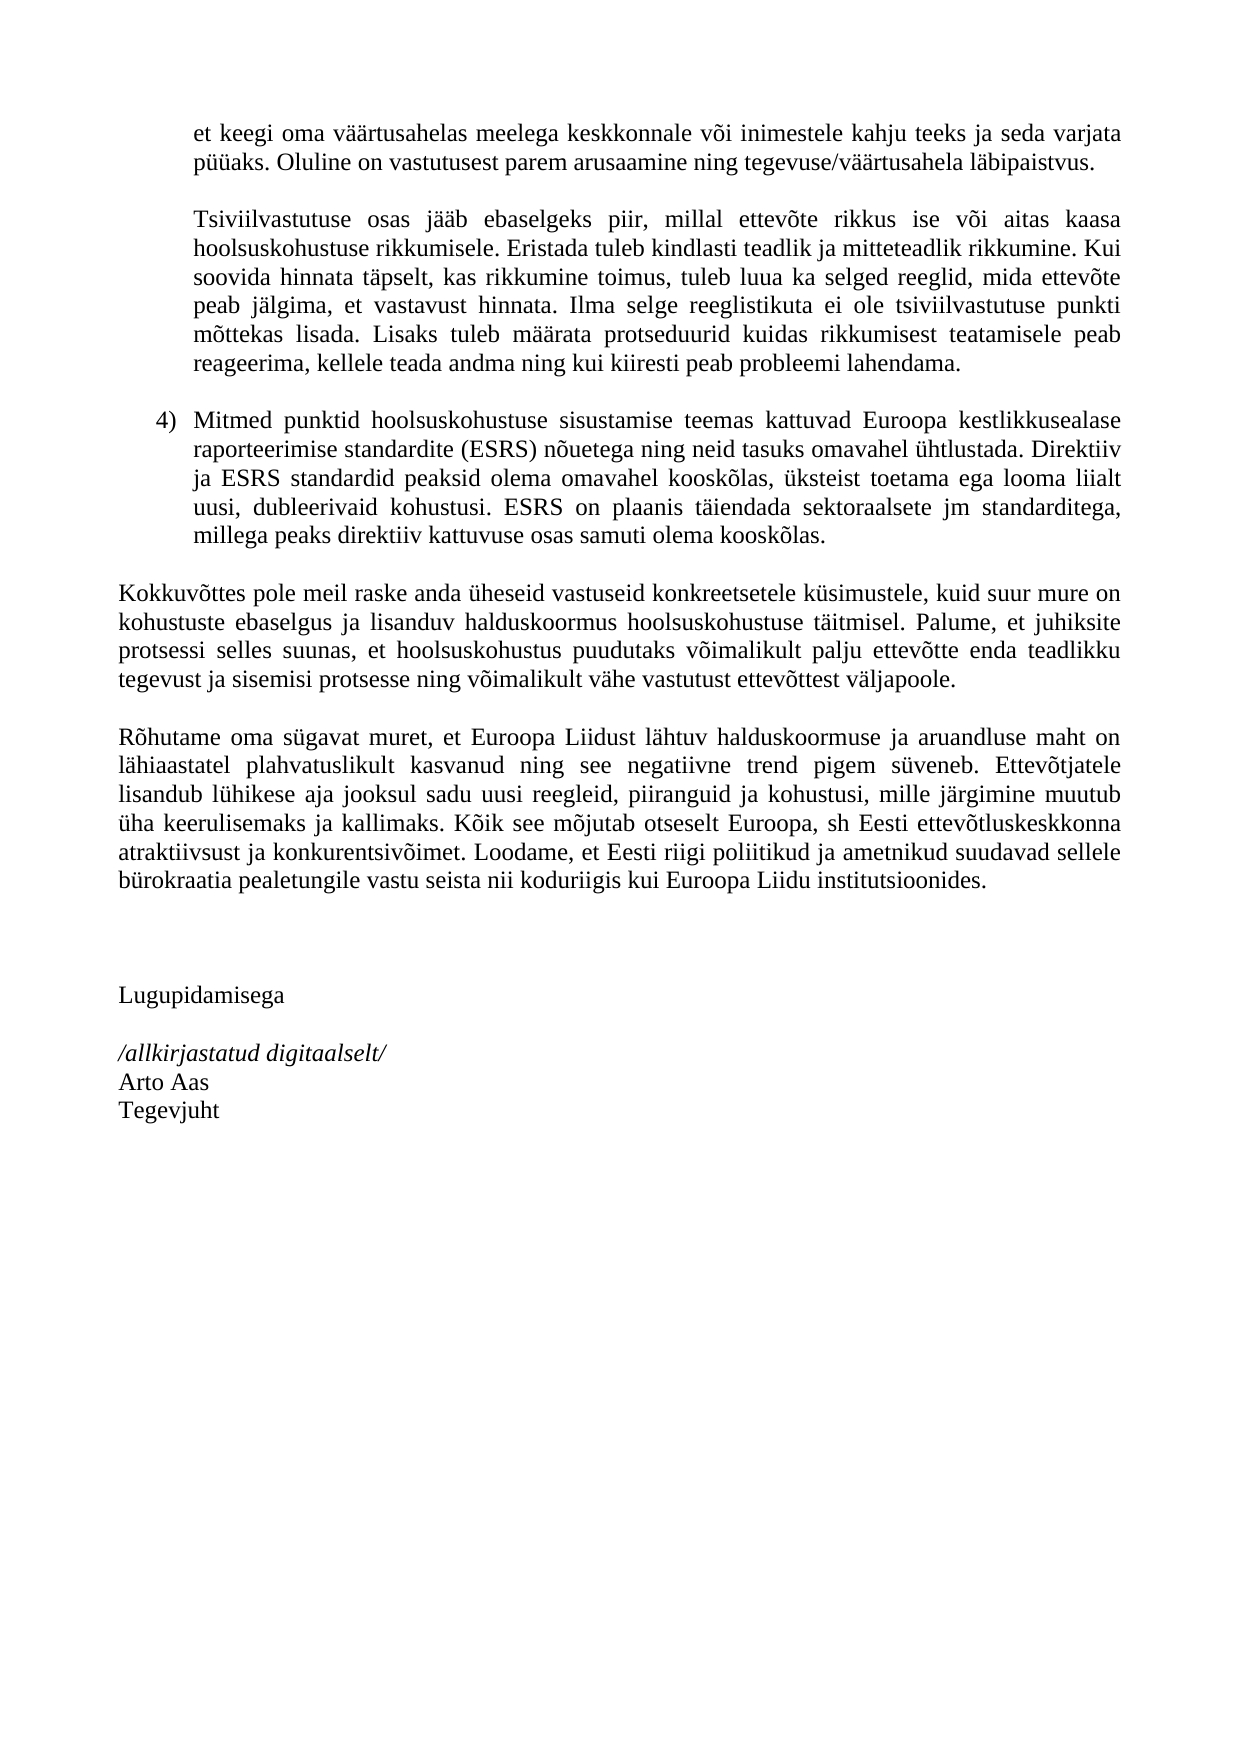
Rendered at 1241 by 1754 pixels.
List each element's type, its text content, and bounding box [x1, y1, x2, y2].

text Rõhutame oma sügavat muret, et Euroopa Liidust lähtuv halduskoormuse ja aruandluse maht on lähiaastatel plahvatuslikult kasvanud ning see negatiivne trend pigem süveneb. Ettevõtjatele lisandub lühikese aja jooksul sadu uusi reegleid, piiranguid ja kohustusi, mille järgimine muutub üha keerulisemaks ja kallimaks. Kõik see mõjutab otseselt Euroopa, sh Eesti ettevõtluskeskkonna atraktiivsust ja konkurentsivõimet. Loodame, et Eesti riigi poliitikud ja ametnikud suudavad sellele bürokraatia pealetungile vastu seista nii koduriigis kui Euroopa Liidu institutsioonides. [118, 722, 1122, 894]
text Tegevjuht [118, 1096, 1122, 1124]
list Mitmed punktid hoolsuskohustuse sisustamise teemas kattuvad Euroopa kestlikkusealase raporteerimise standardite (ESRS) nõuetega ning neid tasuks omavahel ühtlustada. Direktiiv ja ESRS standardid peaksid olema omavahel kooskõlas, üksteist toetama ega looma liialt uusi, dubleerivaid kohustusi. ESRS on plaanis täiendada sektoraalsete jm standarditega, millega peaks direktiiv kattuvuse osas samuti olema kooskõlas. [156, 406, 1122, 549]
text Lugupidamisega [118, 981, 1122, 1009]
text Arto Aas [118, 1067, 1122, 1096]
list Tsiviilvastutuse osas jääb ebaselgeks piir, millal ettevõte rikkus ise või aitas kaasa hoolsuskohustuse rikkumisele. Eristada tuleb kindlasti teadlik ja mitteteadlik rikkumine. Kui soovida hinnata täpselt, kas rikkumine toimus, tuleb luua ka selged reeglid, mida ettevõte peab jälgima, et vastavust hinnata. Ilma selge reeglistikuta ei ole tsiviilvastutuse punkti mõttekas lisada. Lisaks tuleb määrata protseduurid kuidas rikkumisest teatamisele peab reageerima, kellele teada andma ning kui kiiresti peab probleemi lahendama. [193, 204, 1122, 377]
text Kokkuvõttes pole meil raske anda üheseid vastuseid konkreetsetele küsimustele, kuid suur mure on kohustuste ebaselgus ja lisanduv halduskoormus hoolsuskohustuse täitmisel. Palume, et juhiksite protsessi selles suunas, et hoolsuskohustus puudutaks võimalikult palju ettevõtte enda teadlikku tegevust ja sisemisi protsesse ning võimalikult vähe vastutust ettevõttest väljapoole. [118, 578, 1122, 693]
text /allkirjastatud digitaalselt/ [118, 1038, 1122, 1067]
